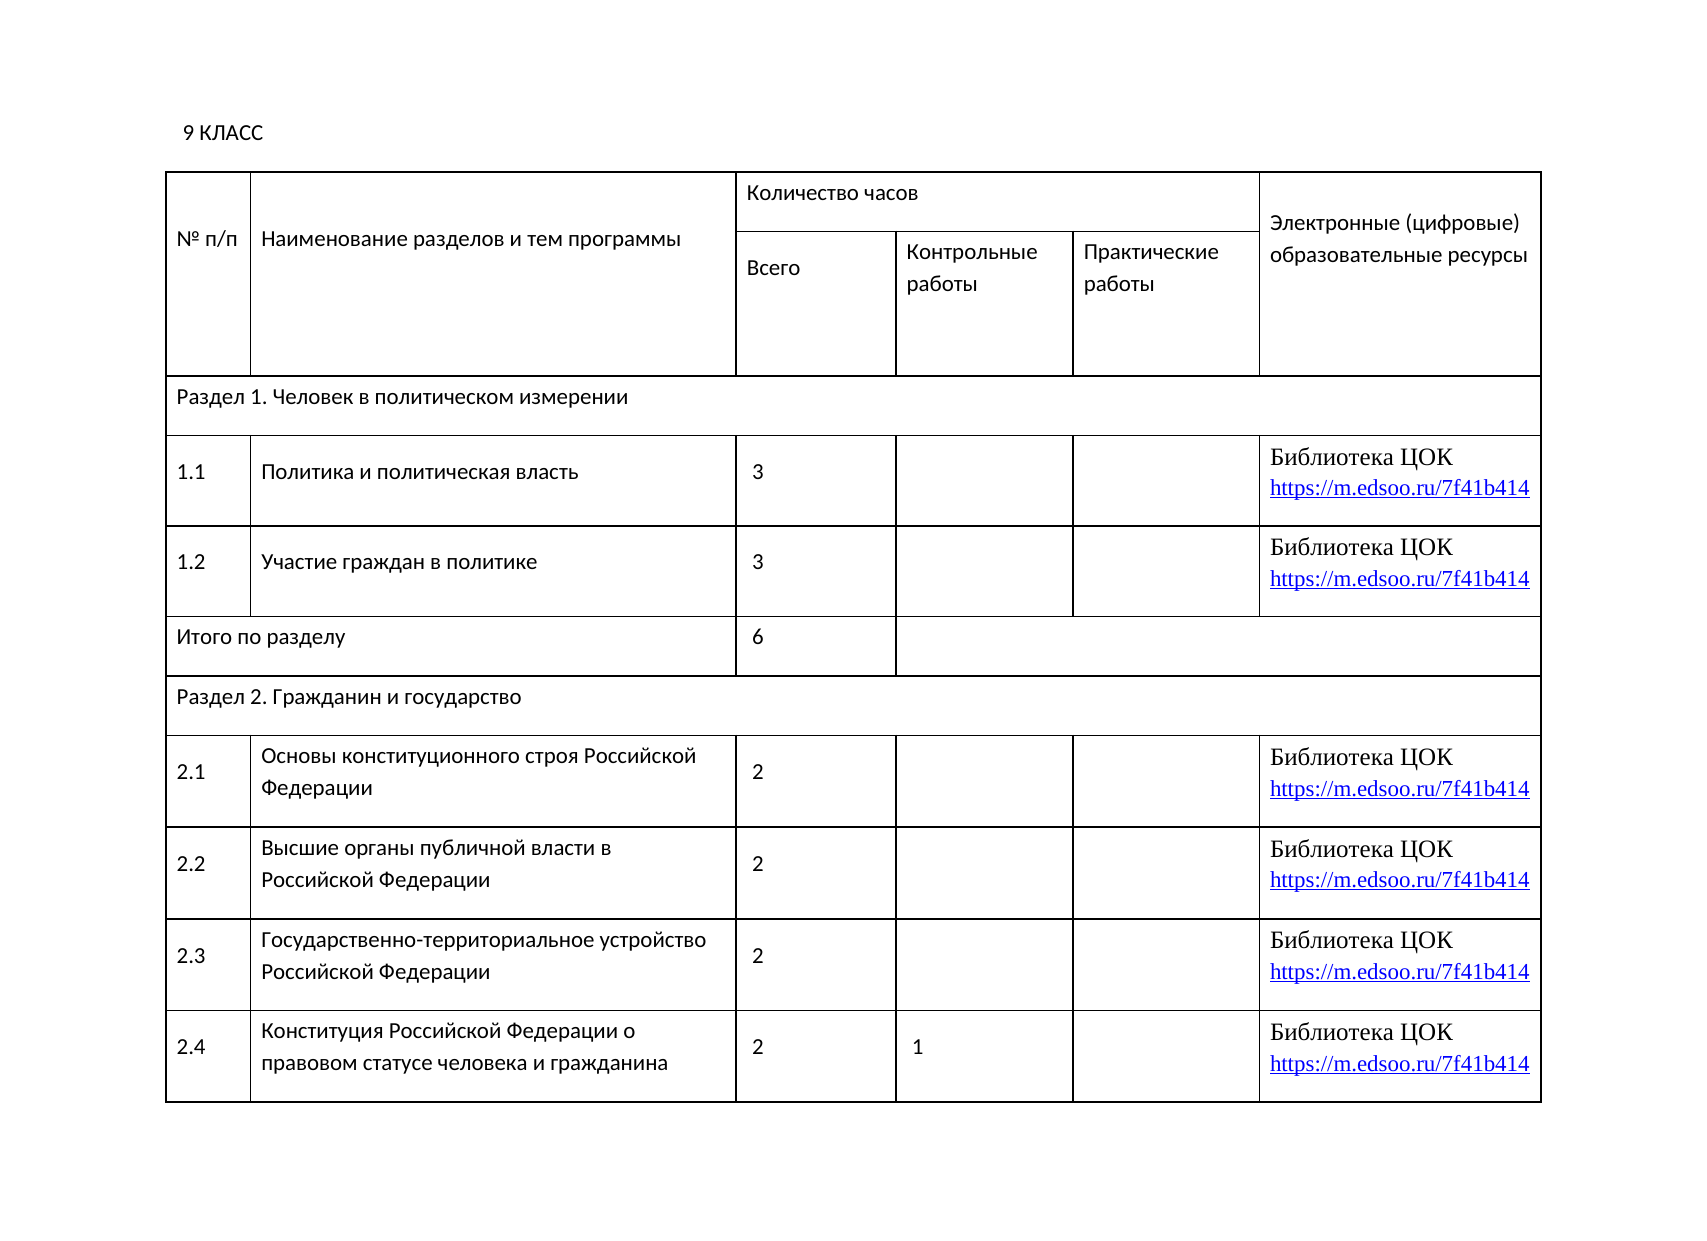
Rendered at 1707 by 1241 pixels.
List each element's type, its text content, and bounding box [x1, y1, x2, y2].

table_header № п/п [167, 173, 250, 375]
table_cell [897, 736, 1072, 826]
table_cell 2 [737, 828, 895, 918]
table_header Наименование разделов и тем программы [251, 173, 735, 375]
table_cell 2.1 [167, 736, 250, 826]
table_cell 2 [737, 920, 895, 1009]
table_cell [1260, 1011, 1540, 1101]
table_cell [1074, 1011, 1259, 1101]
table_cell [1074, 527, 1259, 616]
table_cell Библиотека ЦОК https://m.edsoo.ru/7f41b414 [1260, 828, 1540, 918]
table_cell 2 [737, 1011, 895, 1101]
table_cell Контрольные работы [897, 232, 1072, 375]
table_cell Раздел 2. Гражданин и государство [167, 677, 1540, 734]
table_cell [1074, 736, 1259, 826]
table_cell [897, 436, 1072, 525]
table_cell [897, 617, 1540, 675]
table_cell [897, 828, 1072, 918]
table_cell [897, 920, 1072, 1009]
table_cell Основы конституционного строя Российской Федерации [251, 736, 735, 826]
table_cell Библиотека ЦОК https://m.edsoo.ru/7f41b414 [1260, 436, 1540, 525]
table_cell [897, 527, 1072, 616]
table_cell 2.2 [167, 828, 250, 918]
table_cell Высшие органы публичной власти в Российской Федерации [251, 828, 735, 918]
table_cell 6 [737, 617, 895, 675]
table_header Электронные (цифровые) образовательные ресурсы [1260, 173, 1540, 375]
table_cell 1.2 [167, 527, 250, 616]
table_cell Библиотека ЦОК https://m.edsoo.ru/7f41b414 [1260, 736, 1540, 826]
table_cell Практические работы [1074, 232, 1259, 375]
table_cell [1074, 436, 1259, 525]
table_cell 2.3 [167, 920, 250, 1009]
table_cell Раздел 1. Человек в политическом измерении [167, 377, 1540, 435]
table_cell Всего [737, 232, 895, 375]
table_header Количество часов [737, 173, 1259, 231]
table_cell [1074, 920, 1259, 1009]
text 9 КЛАСС [177, 118, 1618, 146]
table_cell 1.1 [167, 436, 250, 525]
table_cell [1074, 828, 1259, 918]
table_cell 3 [737, 527, 895, 616]
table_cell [1260, 920, 1540, 1009]
table_cell Государственно-территориальное устройство Российской Федерации [251, 920, 735, 1009]
table_cell Конституция Российской Федерации о правовом статусе человека и гражданина [251, 1011, 735, 1101]
table_cell Политика и политическая власть [251, 436, 735, 525]
table_cell Итого по разделу [167, 617, 735, 675]
table_cell Участие граждан в политике [251, 527, 735, 616]
table_cell 2 [737, 736, 895, 826]
table_cell Библиотека ЦОК https://m.edsoo.ru/7f41b414 [1260, 527, 1540, 616]
table_cell 3 [737, 436, 895, 525]
table_cell 1 [897, 1011, 1072, 1101]
table_cell 2.4 [167, 1011, 250, 1101]
